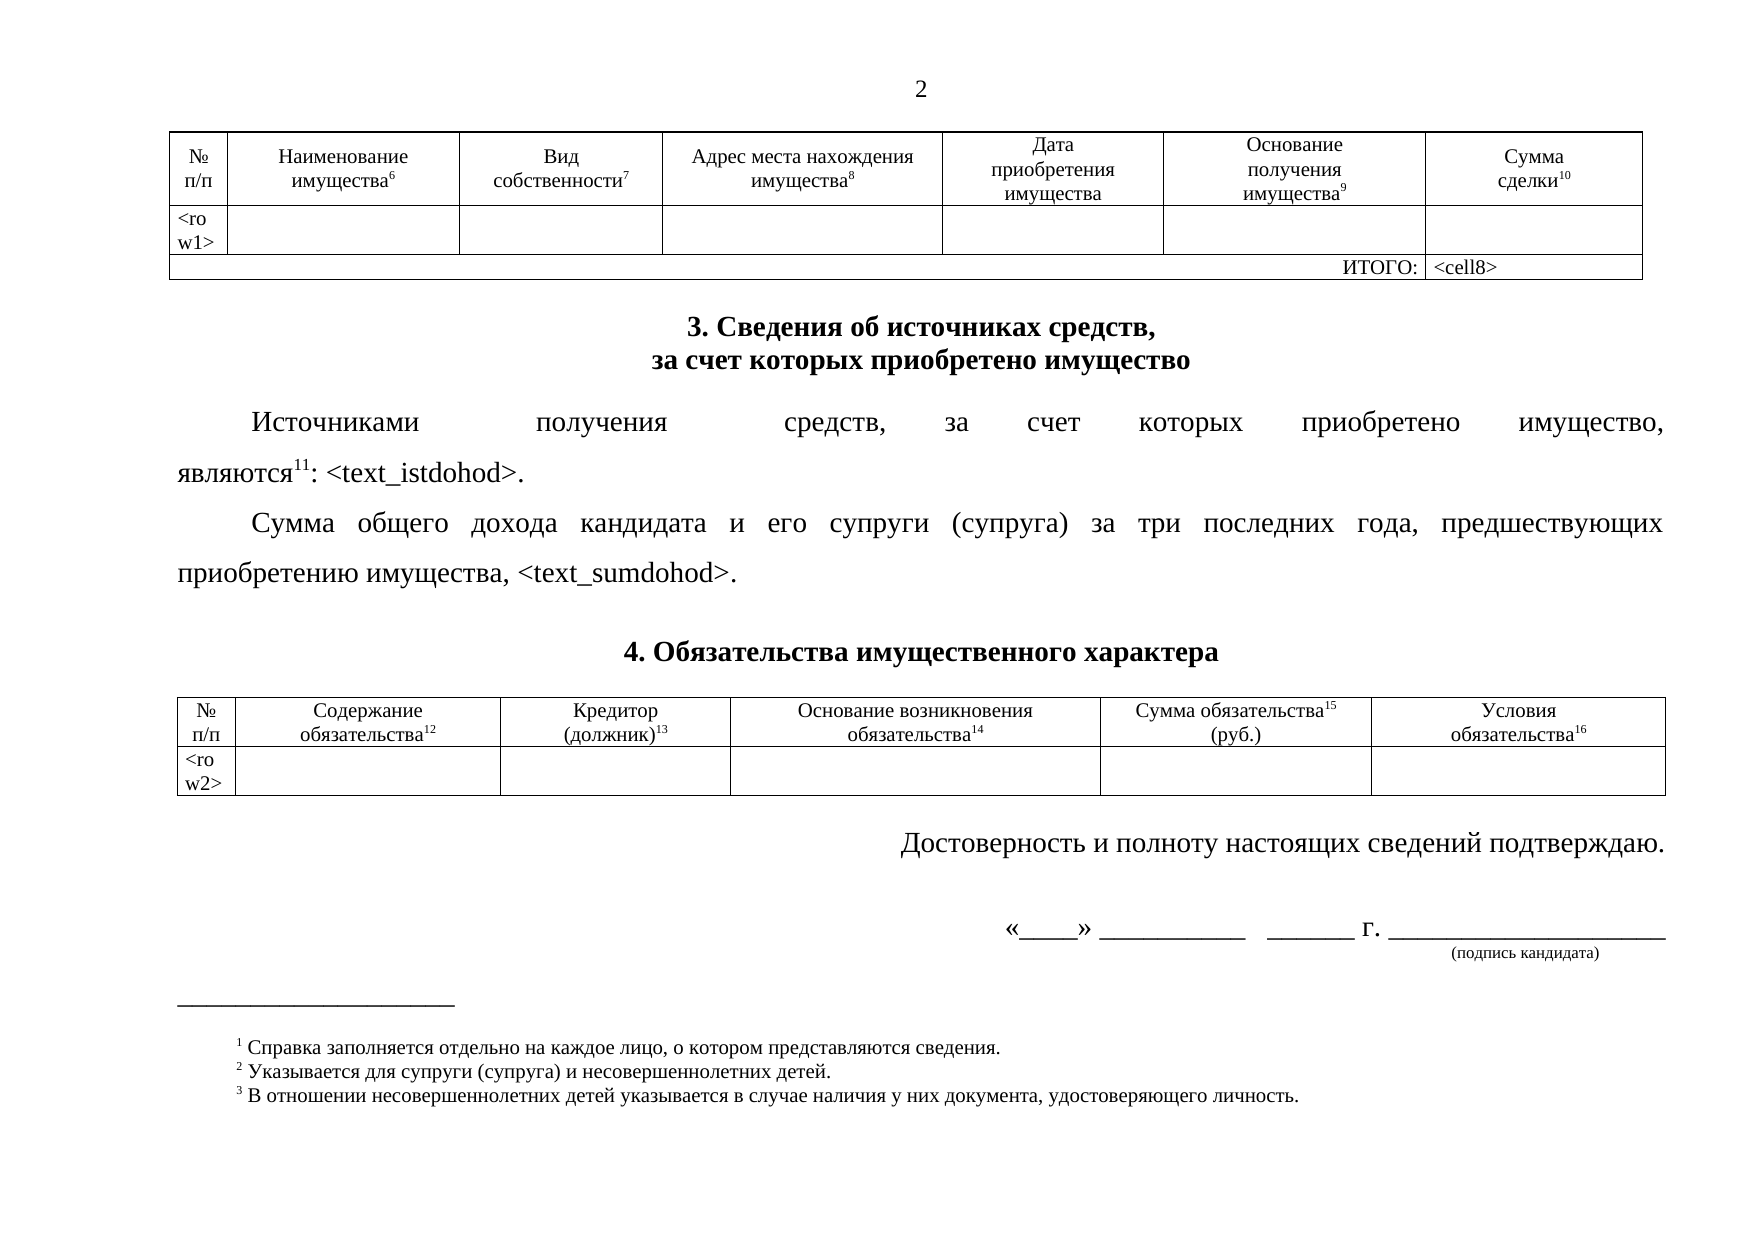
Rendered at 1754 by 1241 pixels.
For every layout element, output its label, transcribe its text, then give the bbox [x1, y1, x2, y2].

text Сумма общего дохода кандидата и его супруги (супруга) за три последних года, предшествующих приобретению имущества, <text_sumdohod>. [177, 505, 1665, 589]
table_header Наименование имущества6 [228, 133, 459, 204]
table_header Адрес места нахождения имущества8 [663, 133, 942, 204]
table_cell [1372, 747, 1665, 795]
text 4. Обязательства имущественного характера [177, 634, 1665, 668]
table_header Сумма сделки10 [1426, 133, 1642, 204]
text 3 В отношении несовершеннолетних детей указывается в случае наличия у них документа, удостоверяющего личность. [177, 1083, 1665, 1107]
table_header Дата приобретения имущества [943, 133, 1163, 204]
table_cell [943, 206, 1163, 254]
table_header Вид собственности7 [460, 133, 662, 204]
table_cell [1164, 206, 1425, 254]
table_cell [236, 747, 500, 795]
text 2 Указывается для супруги (супруга) и несовершеннолетних детей. [177, 1059, 1665, 1083]
text (подпись кандидата) [1447, 942, 1665, 976]
table_header Основание возникновения обязательства14 [731, 698, 1100, 746]
table_cell [501, 747, 730, 795]
text 1 Справка заполняется отдельно на каждое лицо, о котором представляются сведения. [177, 1035, 1665, 1059]
table_cell <cell8> [1426, 255, 1642, 279]
table_cell <row2> [178, 747, 235, 795]
table_header Кредитор (должник)13 [501, 698, 730, 746]
text Источниками получения средств, за счет которых приобретено имущество, являются11: <text_istdohod>. [177, 404, 1665, 488]
table_cell [460, 206, 662, 254]
table_cell [731, 747, 1100, 795]
table_header Основание получения имущества9 [1164, 133, 1425, 204]
text Достоверность и полноту настоящих сведений подтверждаю. [753, 825, 1665, 858]
table_cell [228, 206, 459, 254]
table_header Условия обязательства16 [1372, 698, 1665, 746]
table_header № п/п [170, 133, 227, 204]
text «____» __________ ______ г. ___________________ [753, 909, 1665, 942]
table_cell ИТОГО: [170, 255, 1425, 279]
table_cell <row1> [170, 206, 227, 254]
table_cell [663, 206, 942, 254]
table_cell [1101, 747, 1371, 795]
text ___________________ [177, 976, 1665, 1009]
table_header Сумма обязательства15 (руб.) [1101, 698, 1371, 746]
table_header № п/п [178, 698, 235, 746]
table_header Содержание обязательства12 [236, 698, 500, 746]
text 3. Сведения об источниках средств, за счет которых приобретено имущество [177, 309, 1665, 376]
table_cell [1426, 206, 1642, 254]
